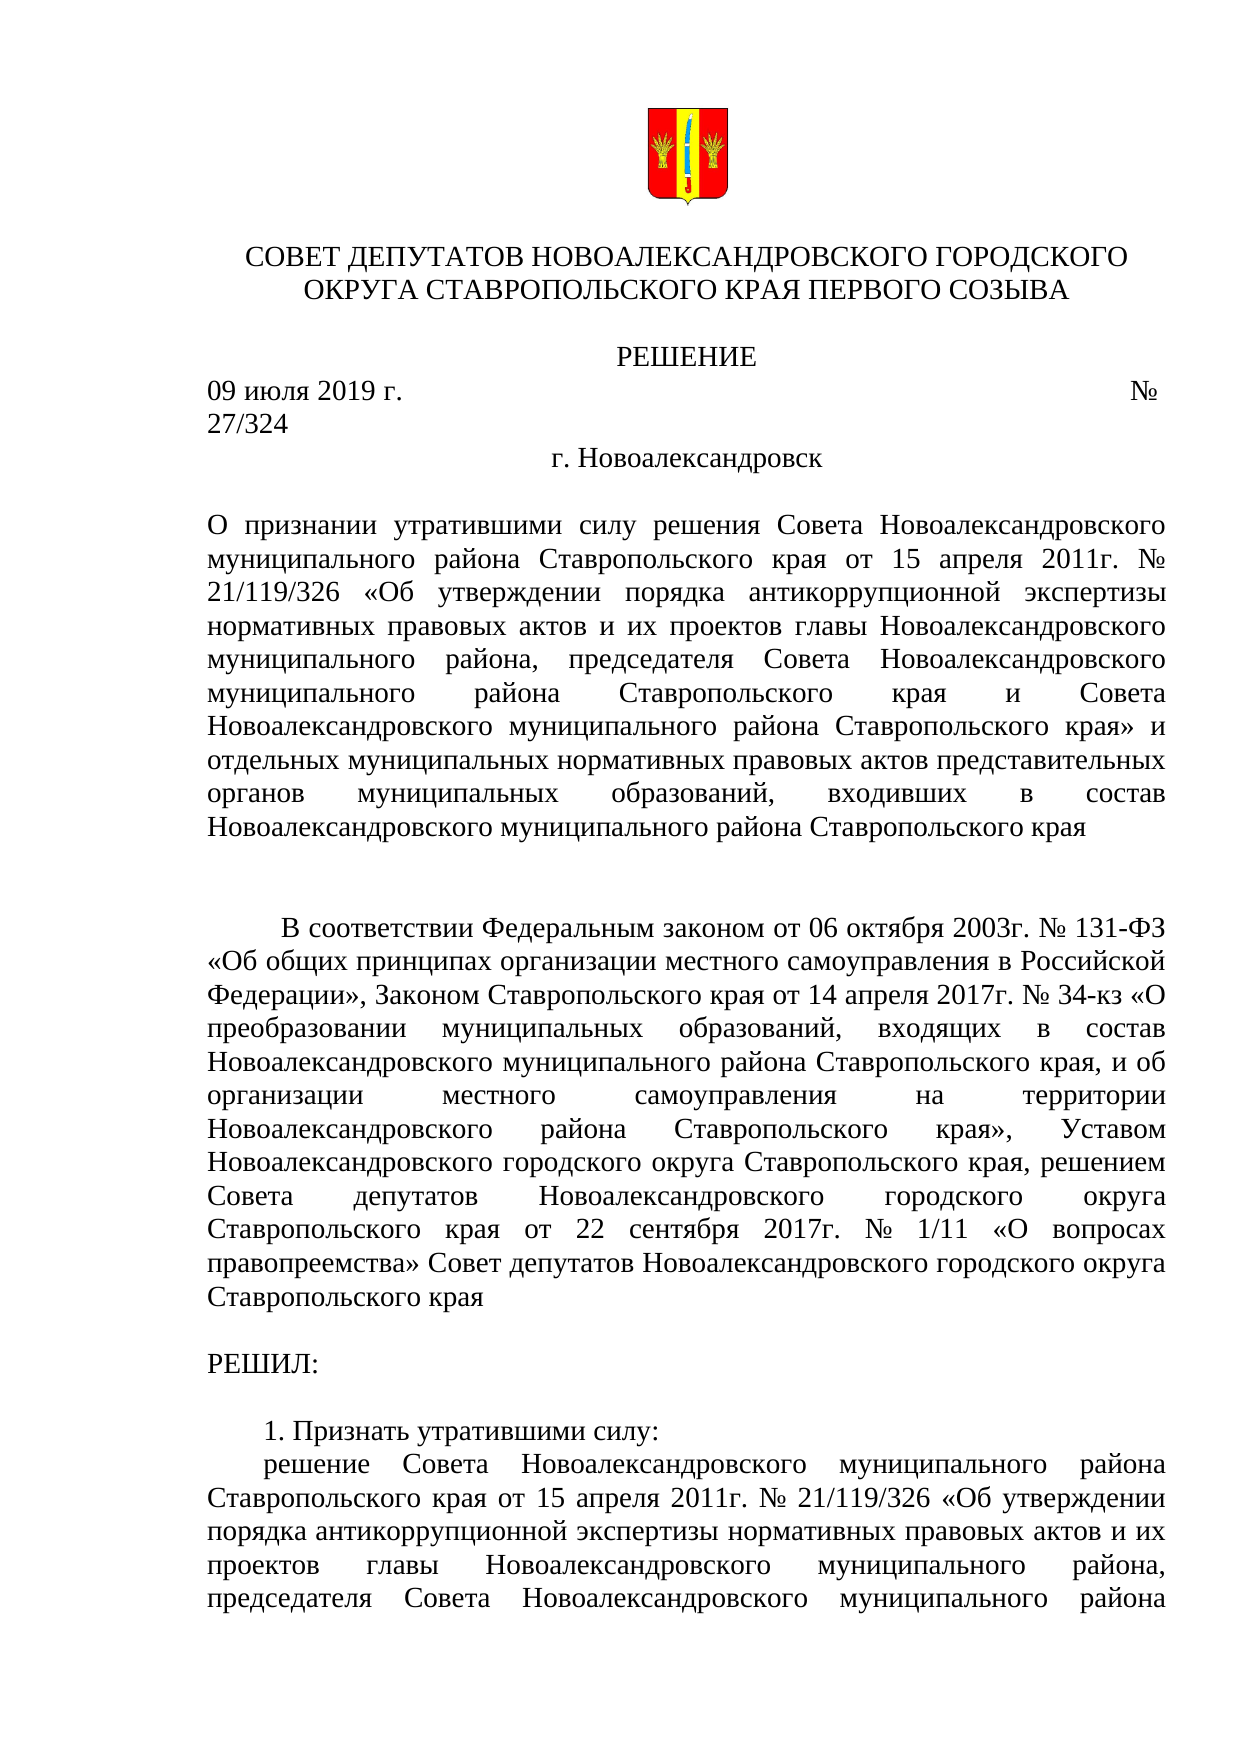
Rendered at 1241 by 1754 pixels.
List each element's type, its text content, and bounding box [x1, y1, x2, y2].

text 09 июля 2019 г. № 27/324 [207, 373, 1167, 440]
text РЕШЕНИЕ [207, 339, 1167, 373]
title РЕШИЛ: [207, 1346, 1167, 1379]
text СОВЕТ ДЕПУТАТОВ НОВОАЛЕКСАНДРОВСКОГО ГОРОДСКОГО ОКРУГА СТАВРОПОЛЬСКОГО КРАЯ ПЕРВОГО СОЗЫВА [207, 239, 1167, 306]
text В соответствии Федеральным законом от 06 октября 2003г. № 131-ФЗ «Об общих принципах организации местного самоуправления в Российской Федерации», Законом Ставропольского края от 14 апреля 2017г. № 34-кз «О преобразовании муниципальных образований, входящих в состав Новоалександровского муниципального района Ставропольского края, и об организации местного самоуправления на территории Новоалександровского района Ставропольского края», Уставом Новоалександровского городского округа Ставропольского края, решением Совета депутатов Новоалександровского городского округа Ставропольского края от 22 сентября 2017г. № 1/11 «О вопросах правопреемства» Совет депутатов Новоалександровского городского округа Ставропольского края [207, 910, 1167, 1312]
title 1. Признать утратившими силу: [207, 1413, 1167, 1446]
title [207, 1446, 1167, 1614]
picture [635, 103, 739, 206]
title О признании утратившими силу решения Совета Новоалександровского муниципального района Ставропольского края от 15 апреля 2011г. № 21/119/326 «Об утверждении порядка антикоррупционной экспертизы нормативных правовых актов и их проектов главы Новоалександровского муниципального района, председателя Совета Новоалександровского муниципального района Ставропольского края и Совета Новоалександровского муниципального района Ставропольского края» и отдельных муниципальных нормативных правовых актов представительных органов муниципальных образований, входивших в состав Новоалександровского муниципального района Ставропольского края [207, 507, 1167, 843]
text г. Новоалександровск [207, 440, 1167, 474]
